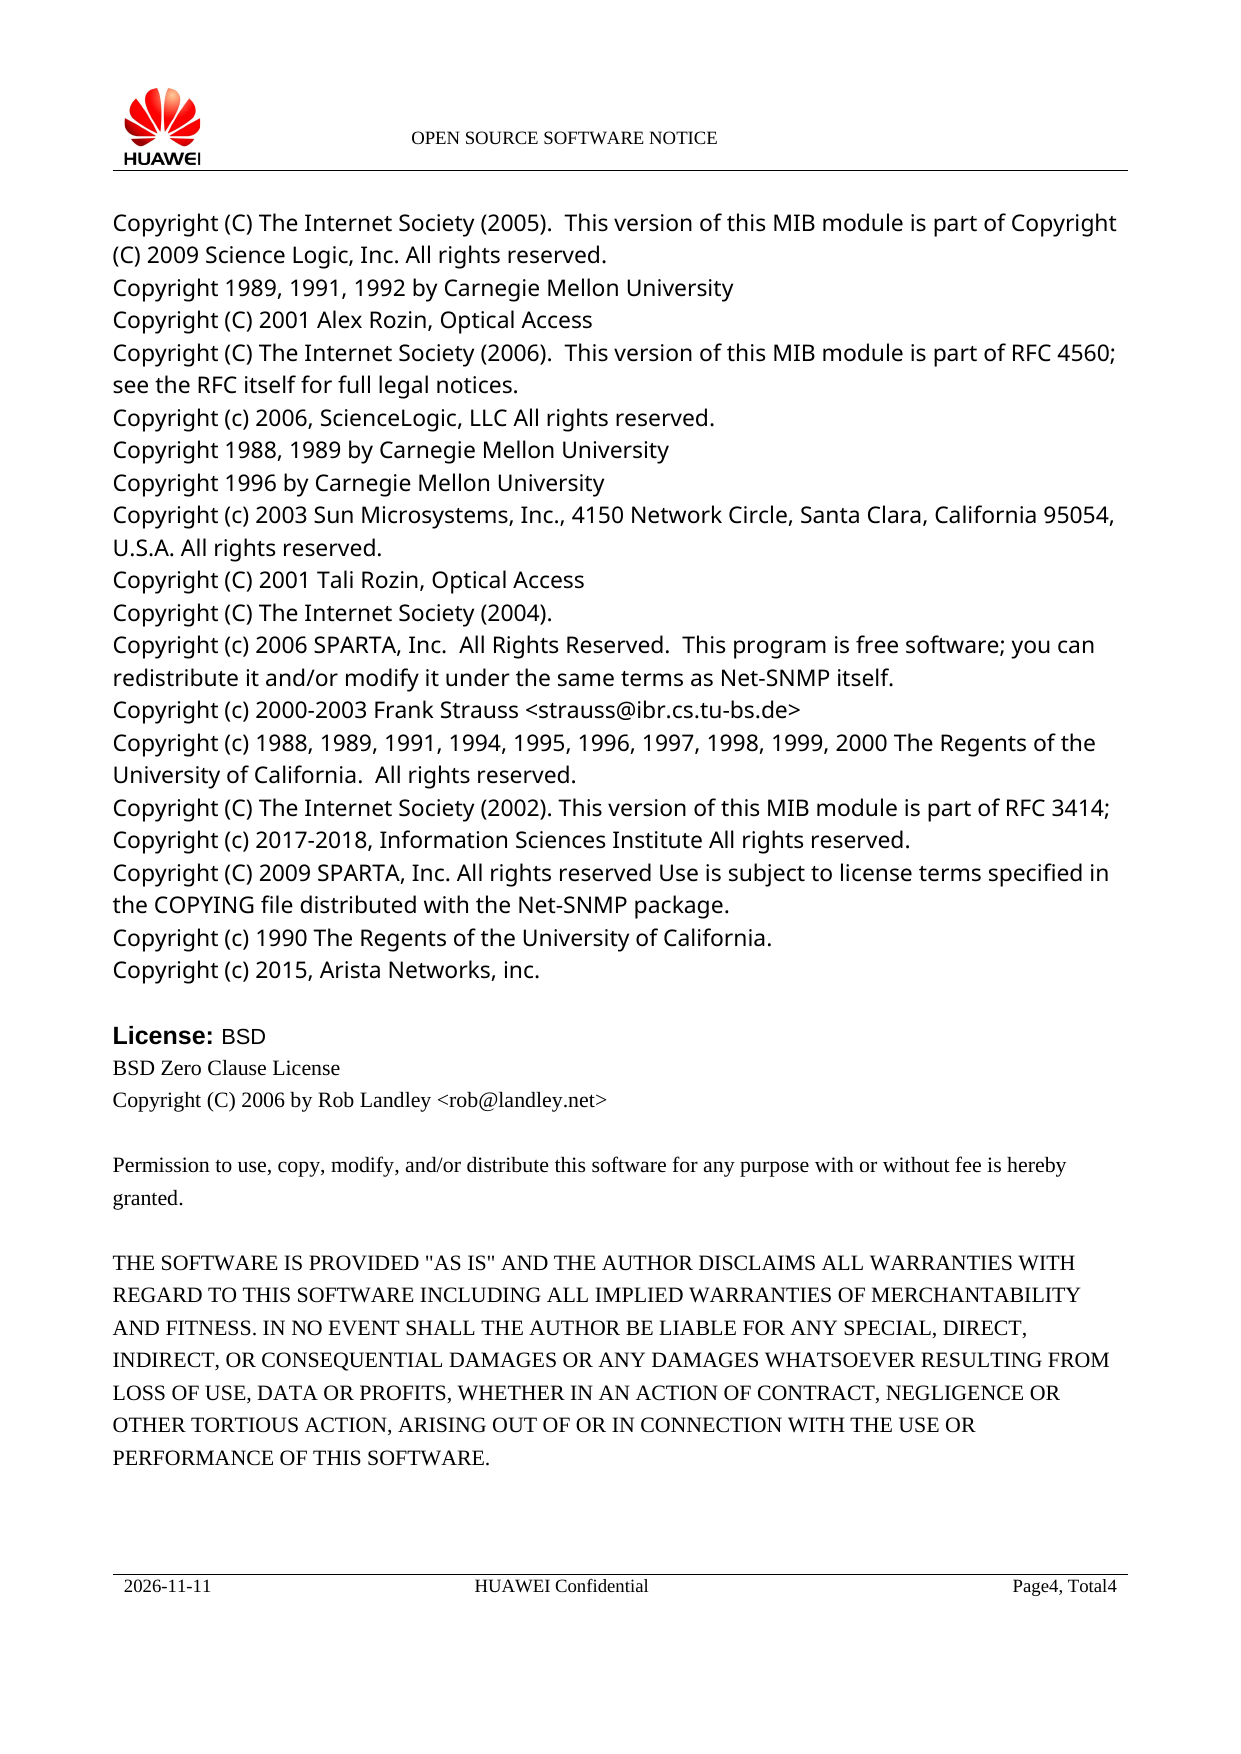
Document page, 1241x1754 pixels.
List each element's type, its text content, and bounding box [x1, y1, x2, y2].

text License: BSD [112, 1019, 1128, 1051]
picture [124, 88, 201, 165]
text BSD Zero Clause License Copyright (C) 2006 by Rob Landley <rob@landley.net> Permission to use, copy, modify, and/or distribute this software for any purpose with or without fee is hereby granted. THE SOFTWARE IS PROVIDED "AS IS" AND THE AUTHOR DISCLAIMS ALL WARRANTIES WITH REGARD TO THIS SOFTWARE INCLUDING ALL IMPLIED WARRANTIES OF MERCHANTABILITY AND FITNESS. IN NO EVENT SHALL THE AUTHOR BE LIABLE FOR ANY SPECIAL, DIRECT, INDIRECT, OR CONSEQUENTIAL DAMAGES OR ANY DAMAGES WHATSOEVER RESULTING FROM LOSS OF USE, DATA OR PROFITS, WHETHER IN AN ACTION OF CONTRACT, NEGLIGENCE OR OTHER TORTIOUS ACTION, ARISING OUT OF OR IN CONNECTION WITH THE USE OR PERFORMANCE OF THIS SOFTWARE. [112, 1051, 1128, 1506]
